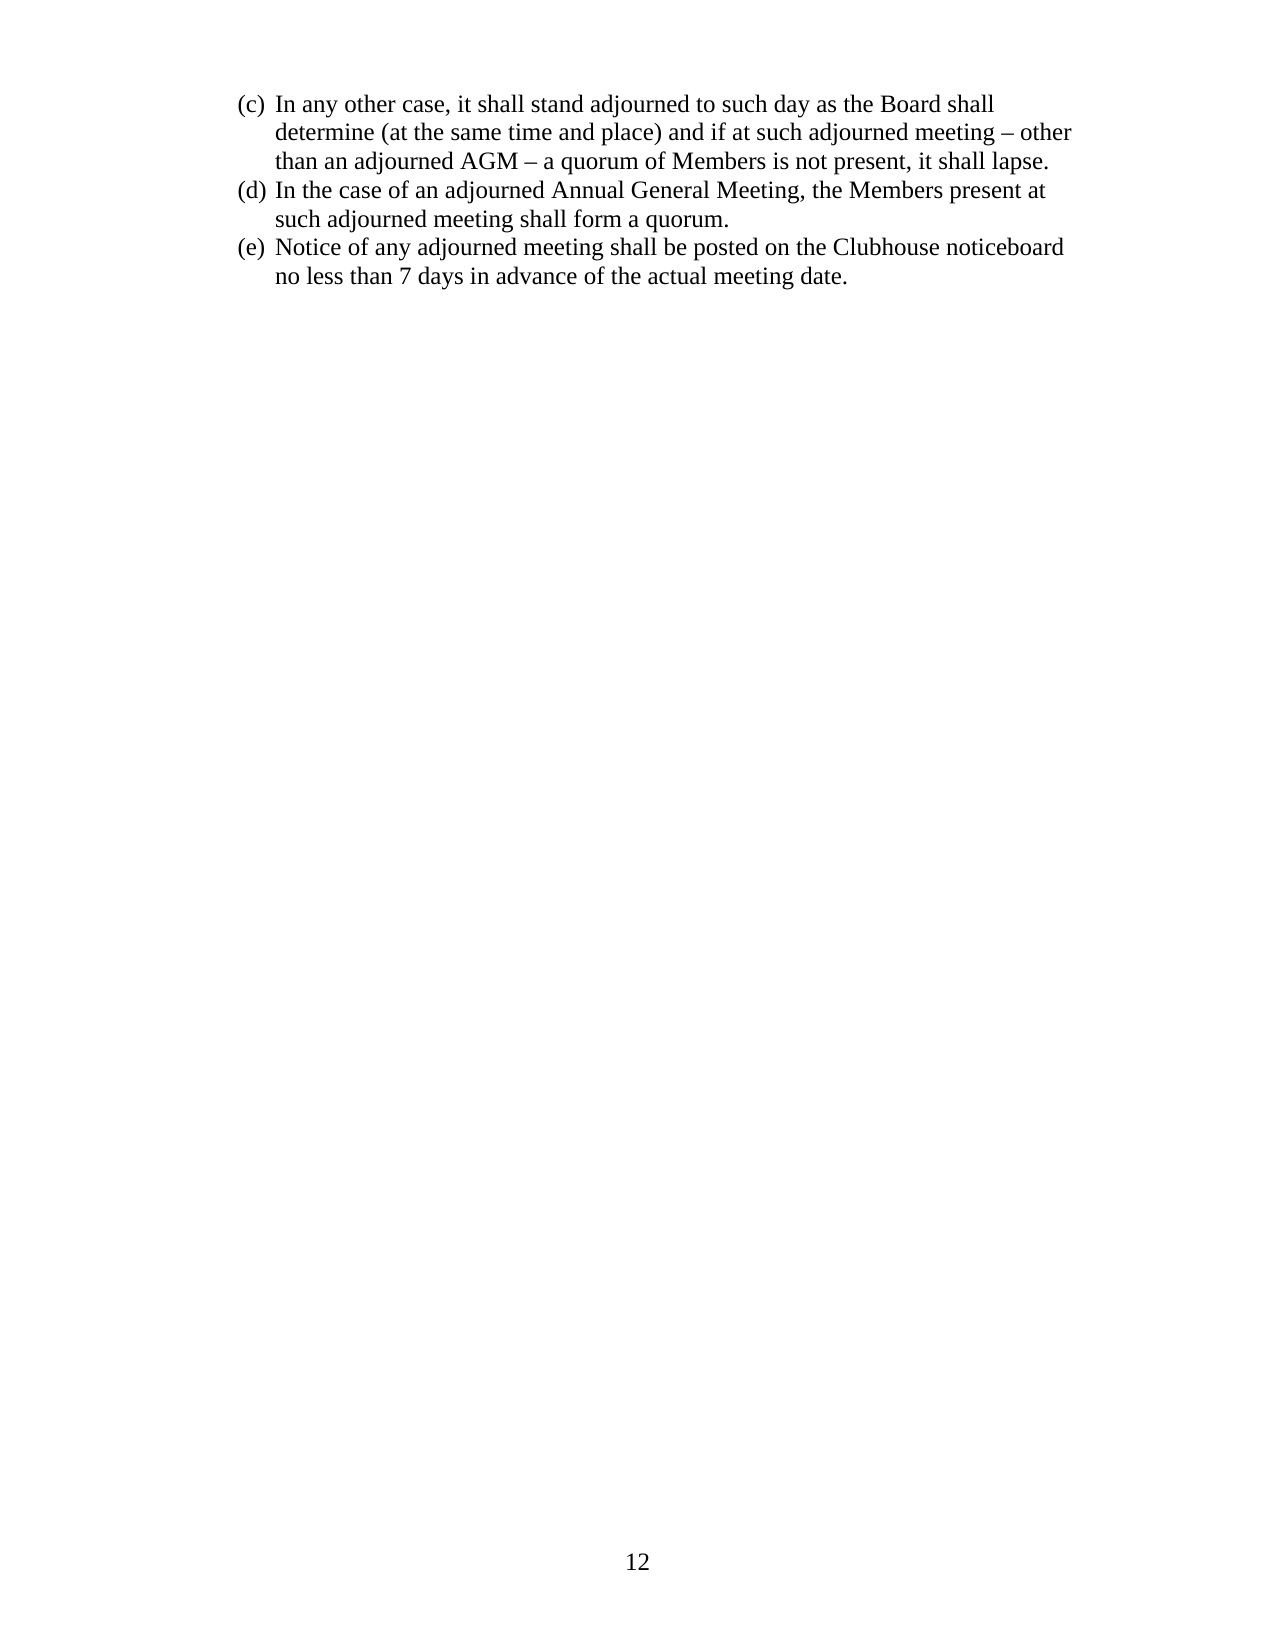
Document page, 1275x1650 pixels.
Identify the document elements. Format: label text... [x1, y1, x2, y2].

list In any other case, it shall stand adjourned to such day as the Board shall determine (at the same time and place) and if at such adjourned meeting – other than an adjourned AGM – a quorum of Members is not present, it shall lapse. [237, 89, 1088, 175]
list Notice of any adjourned meeting shall be posted on the Clubhouse noticeboard no less than 7 days in advance of the actual meeting date. [237, 232, 1088, 290]
list In the case of an adjourned Annual General Meeting, the Members present at such adjourned meeting shall form a quorum. [237, 175, 1088, 232]
